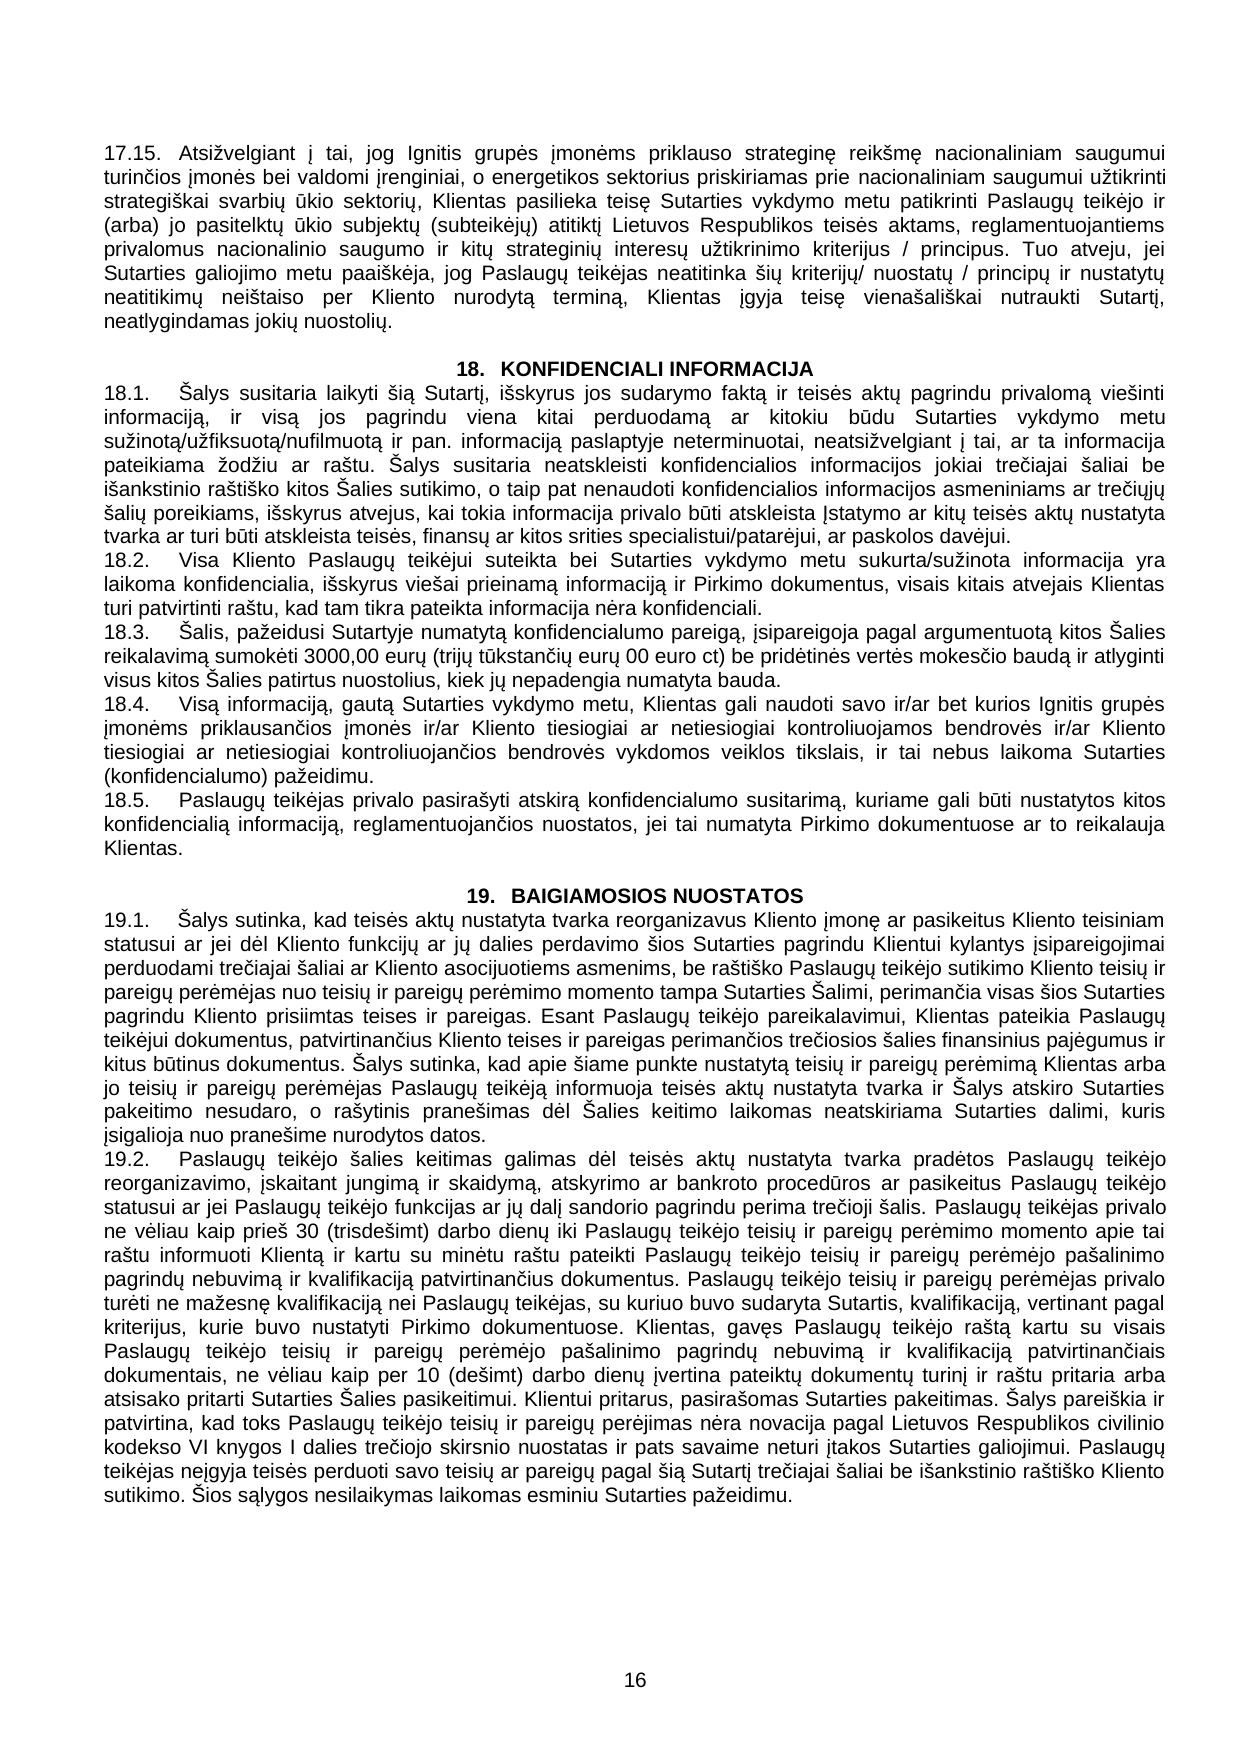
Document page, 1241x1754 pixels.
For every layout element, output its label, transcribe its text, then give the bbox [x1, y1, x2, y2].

list Šalys sutinka, kad teisės aktų nustatyta tvarka reorganizavus Kliento įmonę ar pasikeitus Kliento teisiniam statusui ar jei dėl Kliento funkcijų ar jų dalies perdavimo šios Sutarties pagrindu Klientui kylantys įsipareigojimai perduodami trečiajai šaliai ar Kliento asocijuotiems asmenims, be raštiško Paslaugų teikėjo sutikimo Kliento teisių ir pareigų perėmėjas nuo teisių ir pareigų perėmimo momento tampa Sutarties Šalimi, perimančia visas šios Sutarties pagrindu Kliento prisiimtas teises ir pareigas. Esant Paslaugų teikėjo pareikalavimui, Klientas pateikia Paslaugų teikėjui dokumentus, patvirtinančius Kliento teises ir pareigas perimančios trečiosios šalies finansinius pajėgumus ir kitus būtinus dokumentus. Šalys sutinka, kad apie šiame punkte nustatytą teisių ir pareigų perėmimą Klientas arba jo teisių ir pareigų perėmėjas Paslaugų teikėją informuoja teisės aktų nustatyta tvarka ir Šalys atskiro Sutarties pakeitimo nesudaro, o rašytinis pranešimas dėl Šalies keitimo laikomas neatskiriama Sutarties dalimi, kuris įsigalioja nuo pranešime nurodytos datos. [103, 908, 1167, 1147]
list Paslaugų teikėjas privalo pasirašyti atskirą konfidencialumo susitarimą, kuriame gali būti nustatytos kitos konfidencialią informaciją, reglamentuojančios nuostatos, jei tai numatyta Pirkimo dokumentuose ar to reikalauja Klientas. [103, 788, 1167, 860]
subtitle BAIGIAMOSIOS NUOSTATOS [103, 884, 1167, 908]
subtitle Konfidenciali informacija [103, 357, 1167, 381]
list Šalys susitaria laikyti šią Sutartį, išskyrus jos sudarymo faktą ir teisės aktų pagrindu privalomą viešinti informaciją, ir visą jos pagrindu viena kitai perduodamą ar kitokiu būdu Sutarties vykdymo metu sužinotą/užfiksuotą/nufilmuotą ir pan. informaciją paslaptyje neterminuotai, neatsižvelgiant į tai, ar ta informacija pateikiama žodžiu ar raštu. Šalys susitaria neatskleisti konfidencialios informacijos jokiai trečiajai šaliai be išankstinio raštiško kitos Šalies sutikimo, o taip pat nenaudoti konfidencialios informacijos asmeniniams ar trečiųjų šalių poreikiams, išskyrus atvejus, kai tokia informacija privalo būti atskleista Įstatymo ar kitų teisės aktų nustatyta tvarka ar turi būti atskleista teisės, finansų ar kitos srities specialistui/patarėjui, ar paskolos davėjui. [103, 381, 1167, 548]
list Visa Kliento Paslaugų teikėjui suteikta bei Sutarties vykdymo metu sukurta/sužinota informacija yra laikoma konfidencialia, išskyrus viešai prieinamą informaciją ir Pirkimo dokumentus, visais kitais atvejais Klientas turi patvirtinti raštu, kad tam tikra pateikta informacija nėra konfidenciali. [103, 548, 1167, 620]
list Paslaugų teikėjo šalies keitimas galimas dėl teisės aktų nustatyta tvarka pradėtos Paslaugų teikėjo reorganizavimo, įskaitant jungimą ir skaidymą, atskyrimo ar bankroto procedūros ar pasikeitus Paslaugų teikėjo statusui ar jei Paslaugų teikėjo funkcijas ar jų dalį sandorio pagrindu perima trečioji šalis. Paslaugų teikėjas privalo ne vėliau kaip prieš 30 (trisdešimt) darbo dienų iki Paslaugų teikėjo teisių ir pareigų perėmimo momento apie tai raštu informuoti Klientą ir kartu su minėtu raštu pateikti Paslaugų teikėjo teisių ir pareigų perėmėjo pašalinimo pagrindų nebuvimą ir kvalifikaciją patvirtinančius dokumentus. Paslaugų teikėjo teisių ir pareigų perėmėjas privalo turėti ne mažesnę kvalifikaciją nei Paslaugų teikėjas, su kuriuo buvo sudaryta Sutartis, kvalifikaciją, vertinant pagal kriterijus, kurie buvo nustatyti Pirkimo dokumentuose. Klientas, gavęs Paslaugų teikėjo raštą kartu su visais Paslaugų teikėjo teisių ir pareigų perėmėjo pašalinimo pagrindų nebuvimą ir kvalifikaciją patvirtinančiais dokumentais, ne vėliau kaip per 10 (dešimt) darbo dienų įvertina pateiktų dokumentų turinį ir raštu pritaria arba atsisako pritarti Sutarties Šalies pasikeitimui. Klientui pritarus, pasirašomas Sutarties pakeitimas. Šalys pareiškia ir patvirtina, kad toks Paslaugų teikėjo teisių ir pareigų perėjimas nėra novacija pagal Lietuvos Respublikos civilinio kodekso VI knygos I dalies trečiojo skirsnio nuostatas ir pats savaime neturi įtakos Sutarties galiojimui. Paslaugų teikėjas neįgyja teisės perduoti savo teisių ar pareigų pagal šią Sutartį trečiajai šaliai be išankstinio raštiško Kliento sutikimo. Šios sąlygos nesilaikymas laikomas esminiu Sutarties pažeidimu. [103, 1147, 1167, 1507]
list Šalis, pažeidusi Sutartyje numatytą konfidencialumo pareigą, įsipareigoja pagal argumentuotą kitos Šalies reikalavimą sumokėti 3000,00 eurų (trijų tūkstančių eurų 00 euro ct) be pridėtinės vertės mokesčio baudą ir atlyginti visus kitos Šalies patirtus nuostolius, kiek jų nepadengia numatyta bauda. [103, 620, 1167, 692]
list Atsižvelgiant į tai, jog Ignitis grupės įmonėms priklauso strateginę reikšmę nacionaliniam saugumui turinčios įmonės bei valdomi įrenginiai, o energetikos sektorius priskiriamas prie nacionaliniam saugumui užtikrinti strategiškai svarbių ūkio sektorių, Klientas pasilieka teisę Sutarties vykdymo metu patikrinti Paslaugų teikėjo ir (arba) jo pasitelktų ūkio subjektų (subteikėjų) atitiktį Lietuvos Respublikos teisės aktams, reglamentuojantiems privalomus nacionalinio saugumo ir kitų strateginių interesų užtikrinimo kriterijus / principus. Tuo atveju, jei Sutarties galiojimo metu paaiškėja, jog Paslaugų teikėjas neatitinka šių kriterijų/ nuostatų / principų ir nustatytų neatitikimų neištaiso per Kliento nurodytą terminą, Klientas įgyja teisę vienašališkai nutraukti Sutartį, neatlygindamas jokių nuostolių. [103, 141, 1167, 333]
list Visą informaciją, gautą Sutarties vykdymo metu, Klientas gali naudoti savo ir/ar bet kurios Ignitis grupės įmonėms priklausančios įmonės ir/ar Kliento tiesiogiai ar netiesiogiai kontroliuojamos bendrovės ir/ar Kliento tiesiogiai ar netiesiogiai kontroliuojančios bendrovės vykdomos veiklos tikslais, ir tai nebus laikoma Sutarties (konfidencialumo) pažeidimu. [103, 692, 1167, 788]
